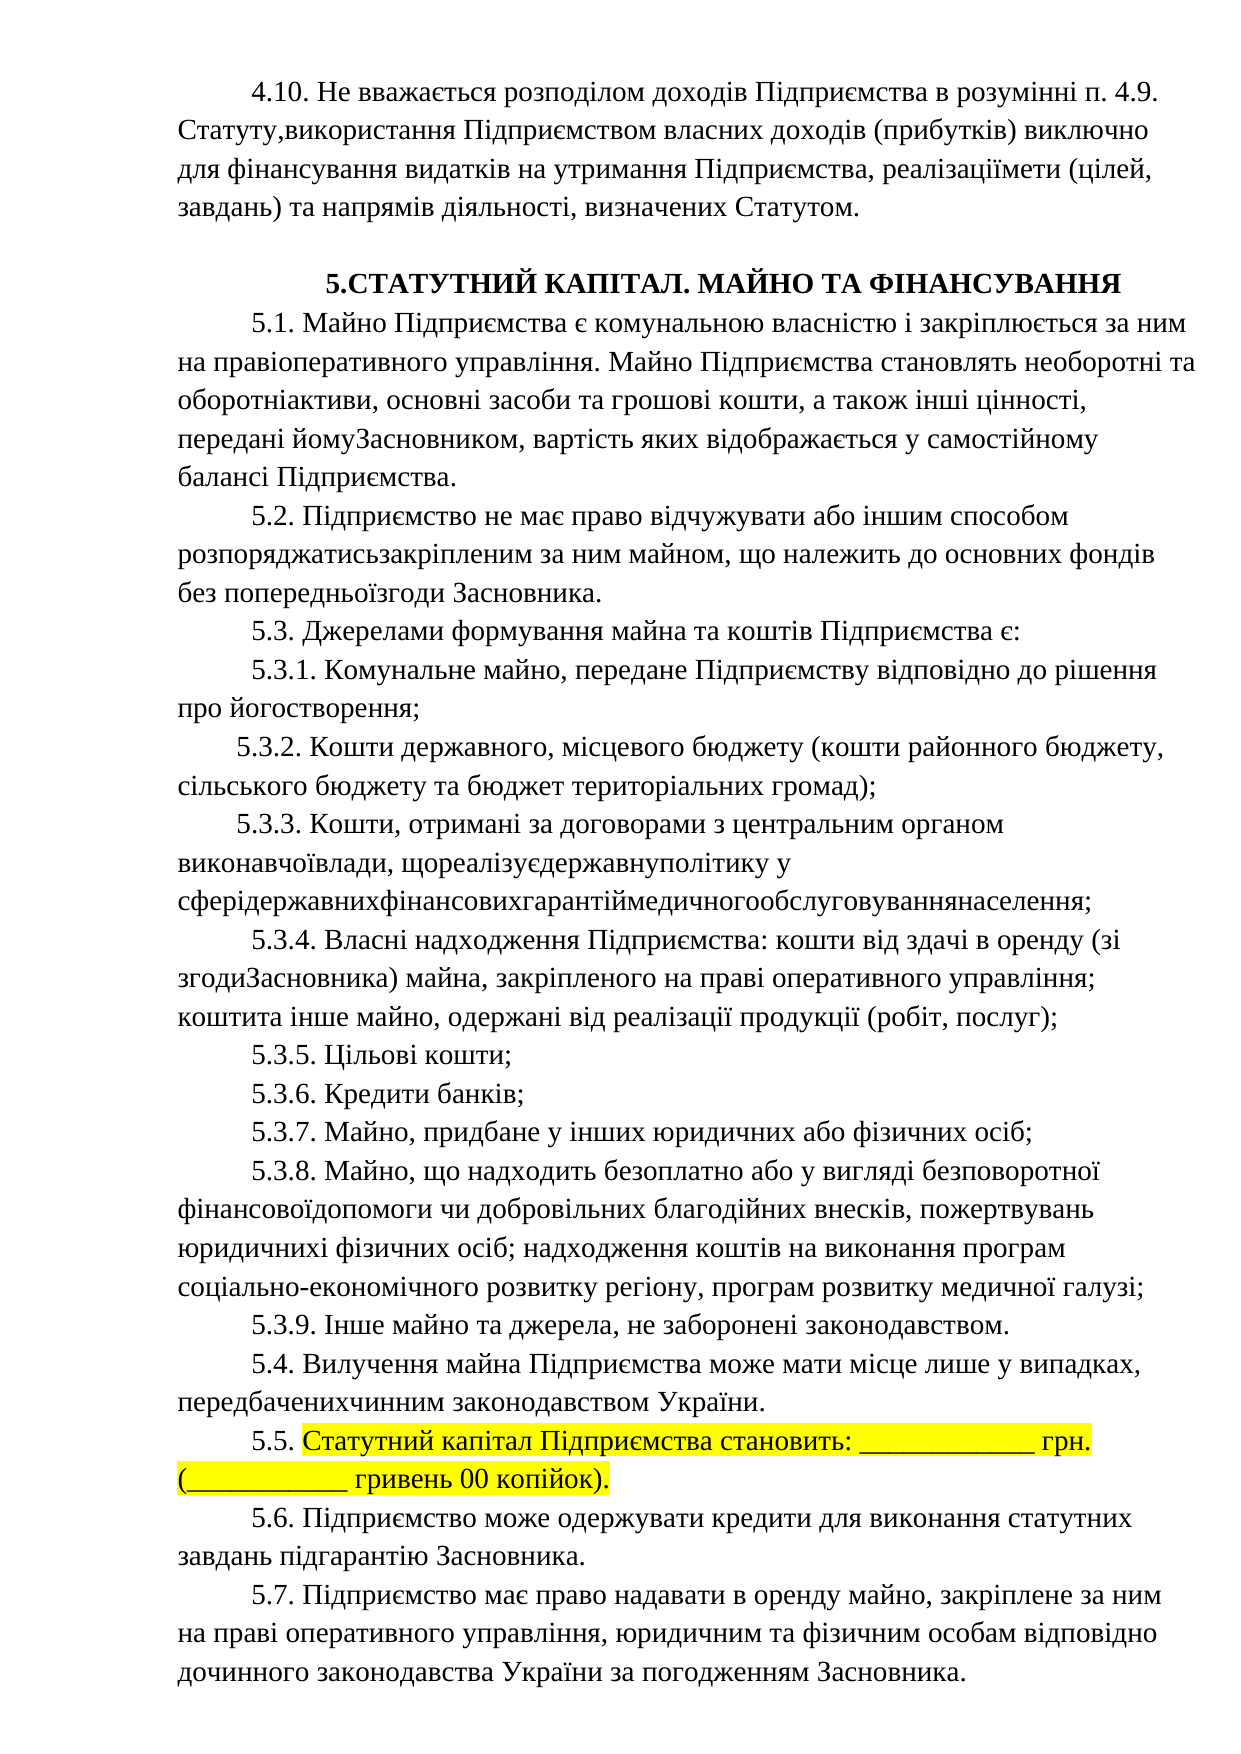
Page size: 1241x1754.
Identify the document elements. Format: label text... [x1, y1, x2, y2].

text 5.2. Підприємство не має право відчужувати або іншим способом розпоряджатисьзакріпленим за ним майном, що належить до основних фондів без попередньоїзгоди Засновника. [177, 498, 1196, 608]
text 5.3.1. Комунальне майно, передане Підприємству відповідно до рішення про йогостворення; [177, 652, 1196, 724]
text 5.СТАТУТНИЙ КАПІТАЛ. МАЙНО ТА ФІНАНСУВАННЯ [177, 267, 1196, 300]
text 5.3.4. Власні надходження Підприємства: кошти від здачі в оренду (зі згодиЗасновника) майна, закріпленого на праві оперативного управління; коштита інше майно, одержані від реалізації продукції (робіт, послуг); [177, 922, 1196, 1032]
text 5.5. Статутний капітал Підприємства становить: ____________ грн. (___________ гривень 00 копійок). [177, 1423, 1196, 1495]
text 5.3.6. Кредити банків; [177, 1076, 1196, 1109]
text 5.3.8. Майно, що надходить безоплатно або у вигляді безповоротної фінансовоїдопомоги чи добровільних благодійних внесків, пожертвувань юридичнихі фізичних осіб; надходження коштів на виконання програм соціально-економічного розвитку регіону, програм розвитку медичної галузі; [177, 1153, 1196, 1302]
text 5.3.2. Кошти державного, місцевого бюджету (кошти районного бюджету, сільського бюджету та бюджет територіальних громад); [177, 729, 1196, 801]
text 5.3.5. Цільові кошти; [177, 1037, 1196, 1071]
text 5.1. Майно Підприємства є комунальною власністю і закріплюється за ним на правіоперативного управління. Майно Підприємства становлять необоротні та оборотніактиви, основні засоби та грошові кошти, а також інші цінності, передані йомуЗасновником, вартість яких відображається у самостійному балансі Підприємства. [177, 305, 1196, 493]
text 5.7. Підприємство має право надавати в оренду майно, закріплене за ним на праві оперативного управління, юридичним та фізичним особам відповідно дочинного законодавства України за погодженням Засновника. [177, 1577, 1196, 1688]
text 5.3.7. Майно, придбане у інших юридичних або фізичних осіб; [177, 1114, 1196, 1148]
text 5.3. Джерелами формування майна та коштів Підприємства є: [177, 613, 1196, 647]
text 4.10. Не вважається розподілом доходів Підприємства в розумінні п. 4.9. Статуту,використання Підприємством власних доходів (прибутків) виключно для фінансування видатків на утримання Підприємства, реалізаціїмети (цілей, завдань) та напрямів діяльності, визначених Статутом. [177, 74, 1196, 223]
text 5.4. Вилучення майна Підприємства може мати місце лише у випадках, передбаченихчинним законодавством України. [177, 1346, 1196, 1418]
text 5.3.9. Інше майно та джерела, не заборонені законодавством. [177, 1307, 1196, 1341]
text 5.6. Підприємство може одержувати кредити для виконання статутних завдань підгарантію Засновника. [177, 1500, 1196, 1572]
text 5.3.3. Кошти, отримані за договорами з центральним органом виконавчоївлади, щореалізуєдержавнуполітику у сферідержавнихфінансовихгарантіймедичногообслуговуваннянаселення; [177, 806, 1196, 917]
